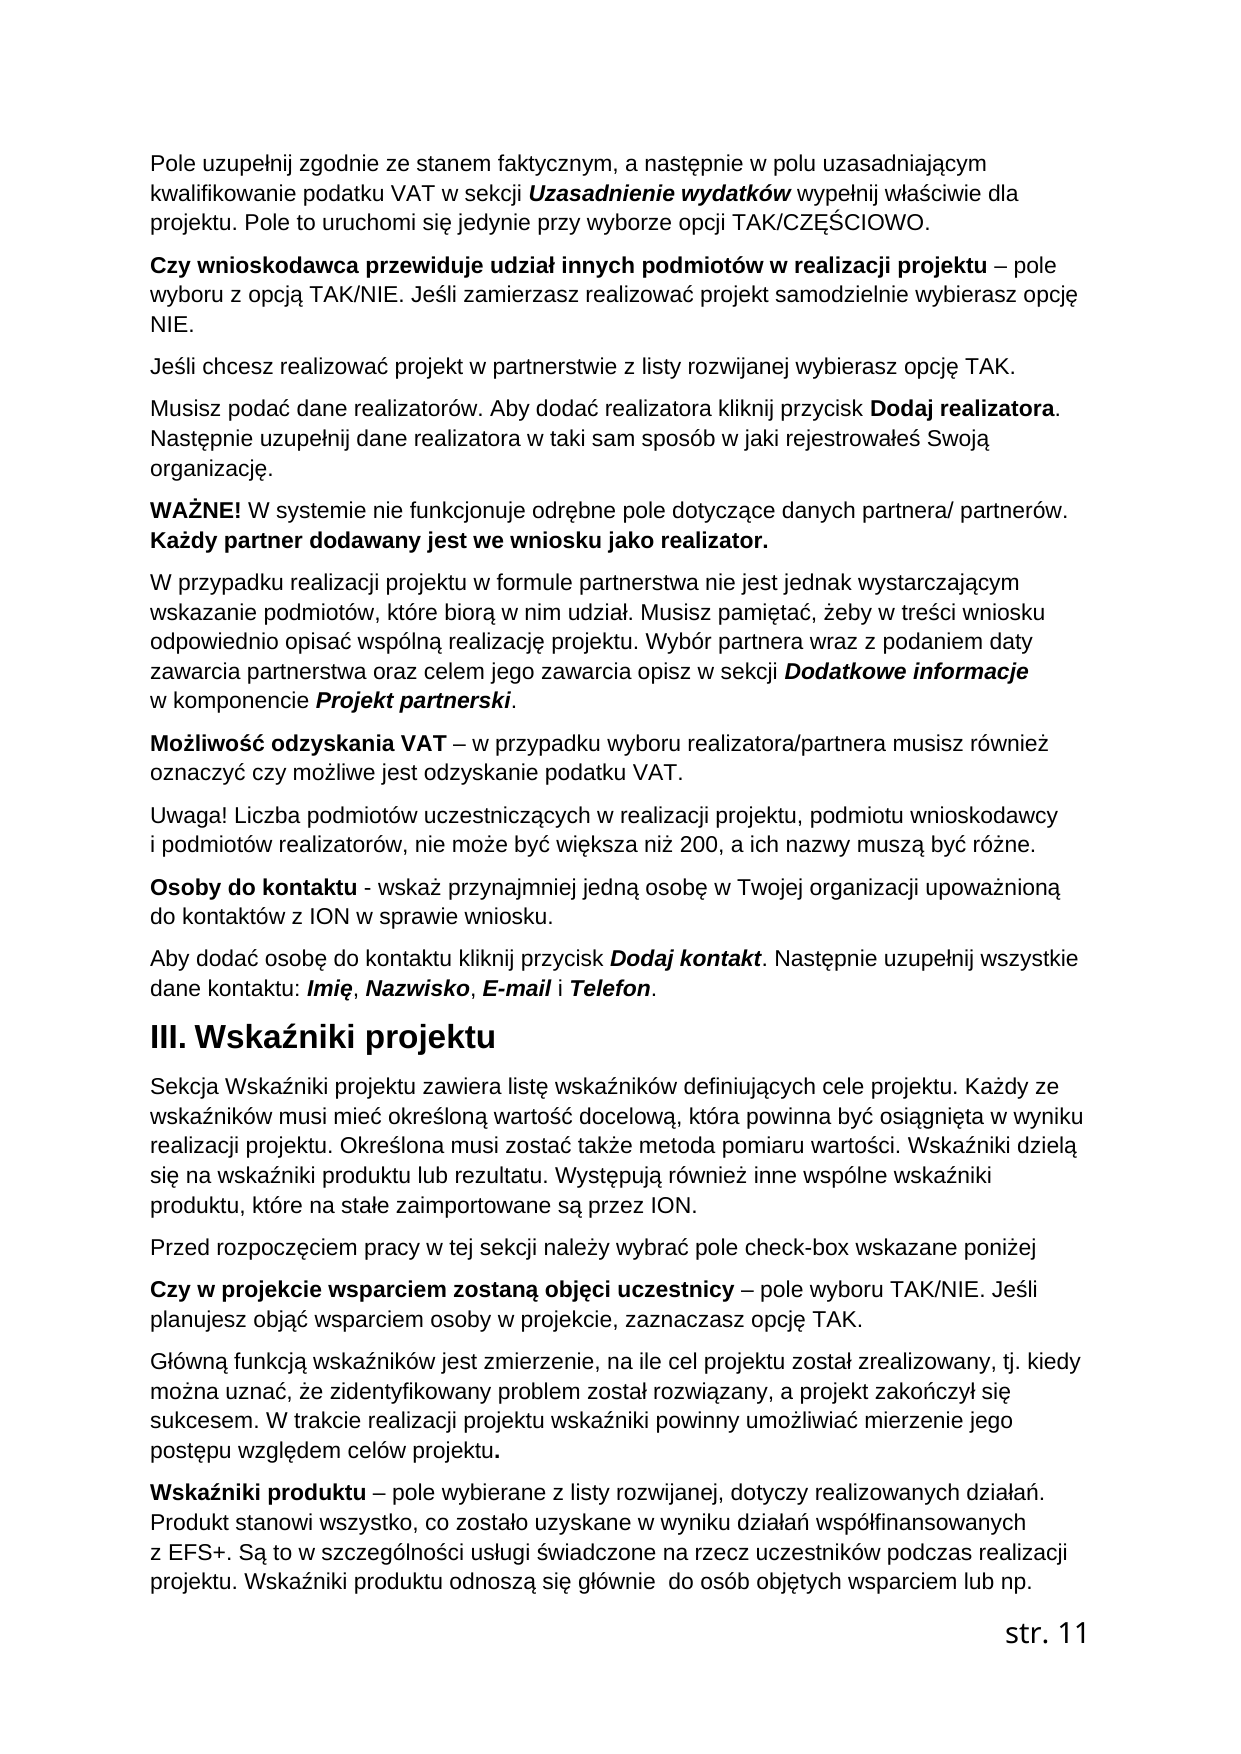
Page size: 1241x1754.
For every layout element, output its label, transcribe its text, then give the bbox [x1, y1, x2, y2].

text Pole uzupełnij zgodnie ze stanem faktycznym, a następnie w polu uzasadniającym kwalifikowanie podatku VAT w sekcji Uzasadnienie wydatków wypełnij właściwie dla projektu. Pole to uruchomi się jedynie przy wyborze opcji TAK/CZĘŚCIOWO. [150, 150, 1090, 236]
text Aby dodać osobę do kontaktu kliknij przycisk Dodaj kontakt. Następnie uzupełnij wszystkie dane kontaktu: Imię, Nazwisko, E-mail i Telefon. [150, 945, 1090, 1001]
subtitle Wskaźniki projektu [150, 1017, 1090, 1056]
text Osoby do kontaktu - wskaż przynajmniej jedną osobę w Twojej organizacji upoważnioną do kontaktów z ION w sprawie wniosku. [150, 873, 1090, 929]
text Możliwość odzyskania VAT – w przypadku wyboru realizatora/partnera musisz również oznaczyć czy możliwe jest odzyskanie podatku VAT. [150, 730, 1090, 786]
text Czy wnioskodawca przewiduje udział innych podmiotów w realizacji projektu – pole wyboru z opcją TAK/NIE. Jeśli zamierzasz realizować projekt samodzielnie wybierasz opcję NIE. [150, 252, 1090, 337]
text Sekcja Wskaźniki projektu zawiera listę wskaźników definiujących cele projektu. Każdy ze wskaźników musi mieć określoną wartość docelową, która powinna być osiągnięta w wyniku realizacji projektu. Określona musi zostać także metoda pomiaru wartości. Wskaźniki dzielą się na wskaźniki produktu lub rezultatu. Występują również inne wspólne wskaźniki produktu, które na stałe zaimportowane są przez ION. [150, 1073, 1090, 1218]
text WAŻNE! W systemie nie funkcjonuje odrębne pole dotyczące danych partnera/ partnerów. Każdy partner dodawany jest we wniosku jako realizator. [150, 497, 1090, 553]
text W przypadku realizacji projektu w formule partnerstwa nie jest jednak wystarczającym wskazanie podmiotów, które biorą w nim udział. Musisz pamiętać, żeby w treści wniosku odpowiednio opisać wspólną realizację projektu. Wybór partnera wraz z podaniem daty zawarcia partnerstwa oraz celem jego zawarcia opisz w sekcji Dodatkowe informacje w komponencie Projekt partnerski. [150, 569, 1090, 714]
text Czy w projekcie wsparciem zostaną objęci uczestnicy – pole wyboru TAK/NIE. Jeśli planujesz objąć wsparciem osoby w projekcie, zaznaczasz opcję TAK. [150, 1276, 1090, 1332]
text Przed rozpoczęciem pracy w tej sekcji należy wybrać pole check-box wskazane poniżej [150, 1234, 1090, 1260]
text Główną funkcją wskaźników jest zmierzenie, na ile cel projektu został zrealizowany, tj. kiedy można uznać, że zidentyfikowany problem został rozwiązany, a projekt zakończył się sukcesem. W trakcie realizacji projektu wskaźniki powinny umożliwiać mierzenie jego postępu względem celów projektu. [150, 1348, 1090, 1463]
text Jeśli chcesz realizować projekt w partnerstwie z listy rozwijanej wybierasz opcję TAK. [150, 353, 1090, 379]
text Uwaga! Liczba podmiotów uczestniczących w realizacji projektu, podmiotu wnioskodawcy i podmiotów realizatorów, nie może być większa niż 200, a ich nazwy muszą być różne. [150, 802, 1090, 858]
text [150, 1479, 1090, 1595]
text Musisz podać dane realizatorów. Aby dodać realizatora kliknij przycisk Dodaj realizatora. Następnie uzupełnij dane realizatora w taki sam sposób w jaki rejestrowałeś Swoją organizację. [150, 395, 1090, 481]
